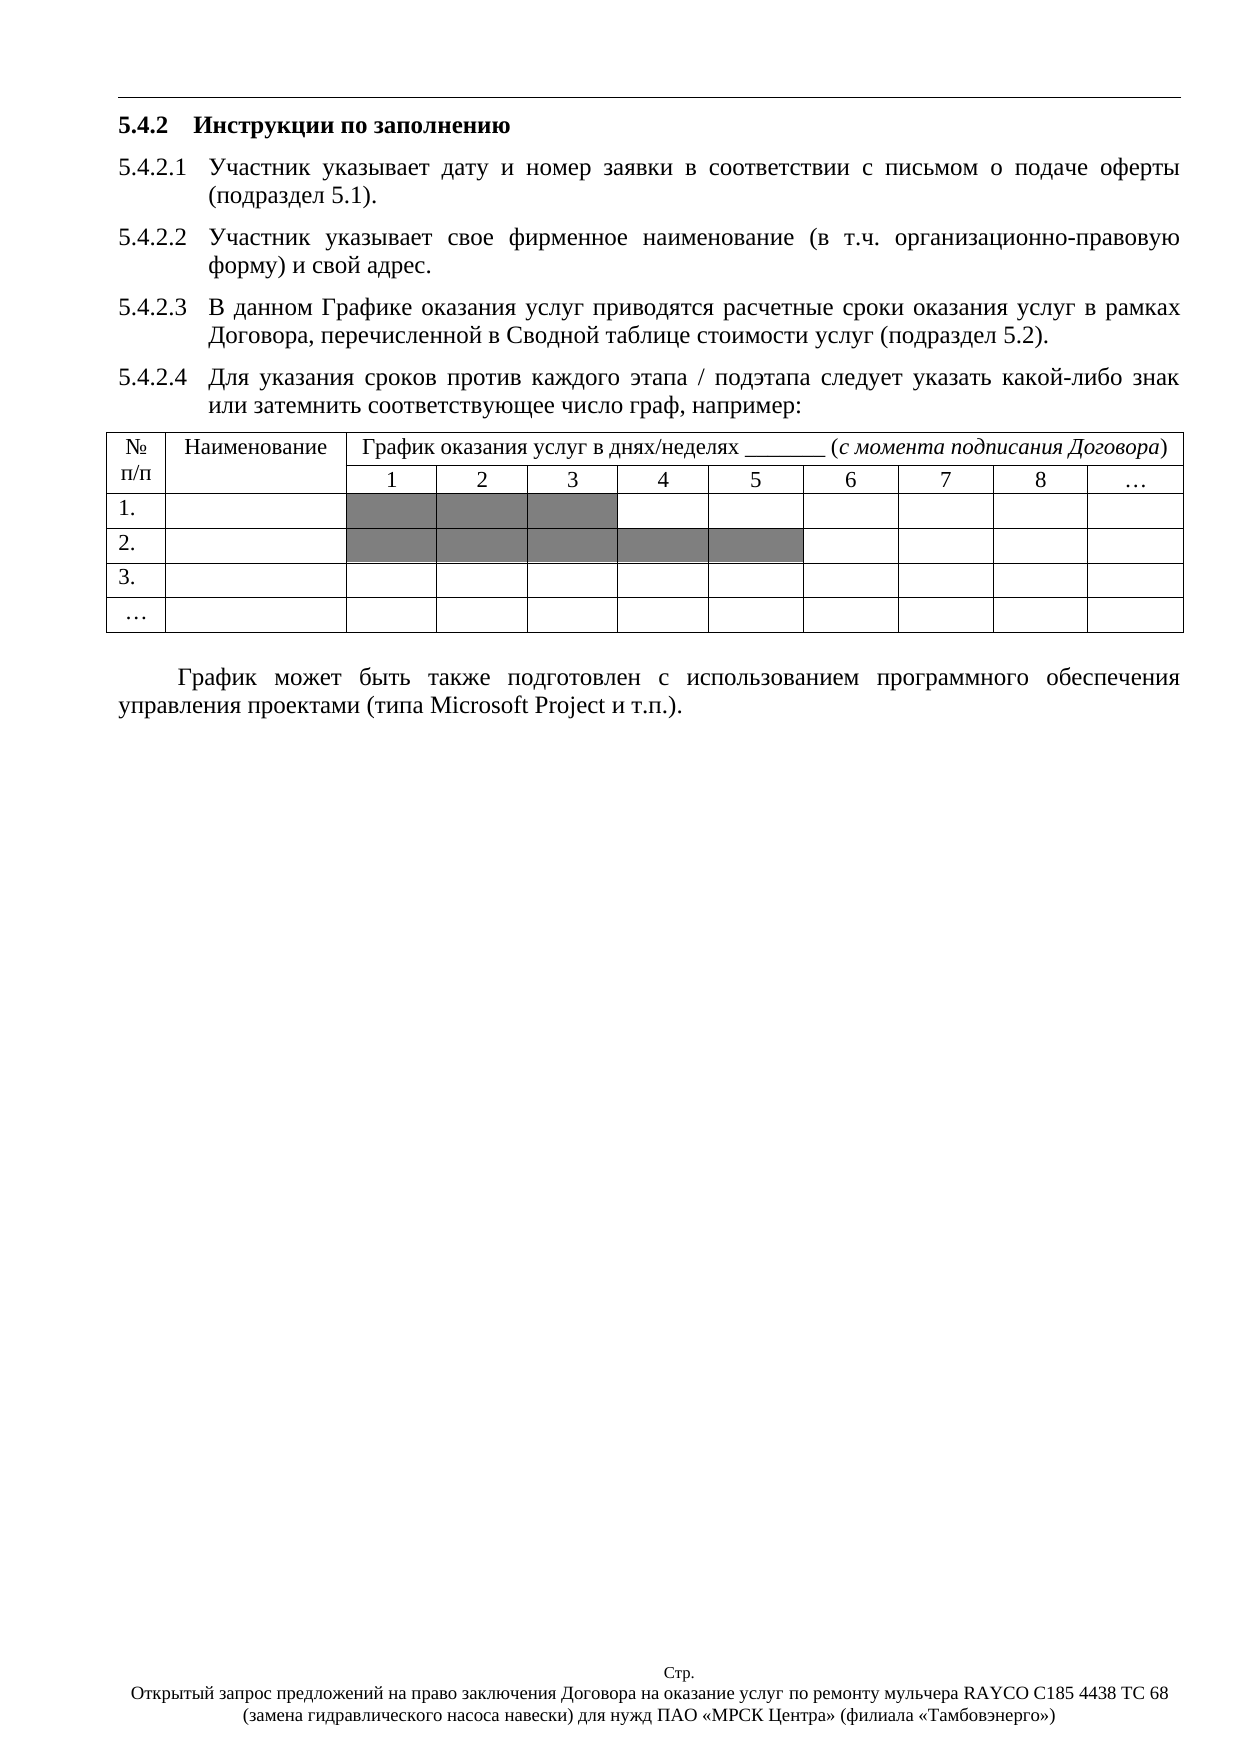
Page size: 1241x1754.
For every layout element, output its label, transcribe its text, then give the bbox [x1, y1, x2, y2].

table_cell [804, 494, 898, 528]
table_header График оказания услуг в днях/неделях _______ (с момента подписания Договора) [347, 433, 1183, 465]
table_cell [804, 598, 898, 632]
table_cell [709, 598, 803, 632]
table_cell [899, 529, 993, 562]
table_header № п/п [107, 433, 165, 493]
table_cell [437, 598, 527, 632]
table_cell … [1088, 466, 1183, 493]
table_cell [709, 529, 803, 562]
table_cell [528, 494, 617, 528]
subtitle Инструкции по заполнению [118, 111, 1181, 139]
table_cell [107, 529, 165, 562]
table_cell [166, 564, 346, 597]
table_cell … [107, 598, 165, 632]
table_cell 5 [709, 466, 803, 493]
table_cell [994, 494, 1087, 528]
table_cell [709, 564, 803, 597]
table_cell [347, 529, 436, 562]
table_cell 3 [528, 466, 617, 493]
table_cell 6 [804, 466, 898, 493]
list Участник указывает свое фирменное наименование (в т.ч. организационно-правовую форму) и свой адрес. [118, 222, 1181, 279]
table_cell [347, 494, 436, 528]
table_cell [994, 564, 1087, 597]
table_cell [994, 529, 1087, 562]
table_cell 7 [899, 466, 993, 493]
table_cell [437, 529, 527, 562]
list Для указания сроков против каждого этапа / подэтапа следует указать какой-либо знак или затемнить соответствующее число граф, например: [118, 362, 1181, 419]
table_cell 8 [994, 466, 1087, 493]
list Участник указывает дату и номер заявки в соответствии с письмом о подаче оферты (подраздел 5.1). [118, 152, 1181, 209]
table_cell [899, 564, 993, 597]
table_cell [804, 564, 898, 597]
table_cell [528, 564, 617, 597]
table_cell [107, 564, 165, 597]
table_cell [437, 564, 527, 597]
table_cell [618, 598, 708, 632]
table_cell [528, 598, 617, 632]
table_cell [166, 598, 346, 632]
table_cell [437, 494, 527, 528]
table_cell [347, 598, 436, 632]
table_cell [709, 494, 803, 528]
list В данном Графике оказания услуг приводятся расчетные сроки оказания услуг в рамках Договора, перечисленной в Сводной таблице стоимости услуг (подраздел 5.2). [118, 292, 1181, 349]
table_cell [528, 529, 617, 562]
table_header Наименование [166, 433, 346, 493]
table_cell [107, 494, 165, 528]
table_cell 4 [618, 466, 708, 493]
table_cell [1088, 529, 1183, 562]
table_cell [347, 564, 436, 597]
table_cell [166, 494, 346, 528]
table_cell [1088, 564, 1183, 597]
table_cell [1088, 598, 1183, 632]
table_cell [804, 529, 898, 562]
table_cell [994, 598, 1087, 632]
table_cell 2 [437, 466, 527, 493]
table_cell [166, 529, 346, 562]
table_cell [1088, 494, 1183, 528]
table_cell [618, 529, 708, 562]
text График может быть также подготовлен с использованием программного обеспечения управления проектами (типа Microsoft Project и т.п.). [118, 662, 1181, 719]
table_cell 1 [347, 466, 436, 493]
table_cell [899, 598, 993, 632]
table_cell [618, 564, 708, 597]
table_cell [618, 494, 708, 528]
table_cell [899, 494, 993, 528]
